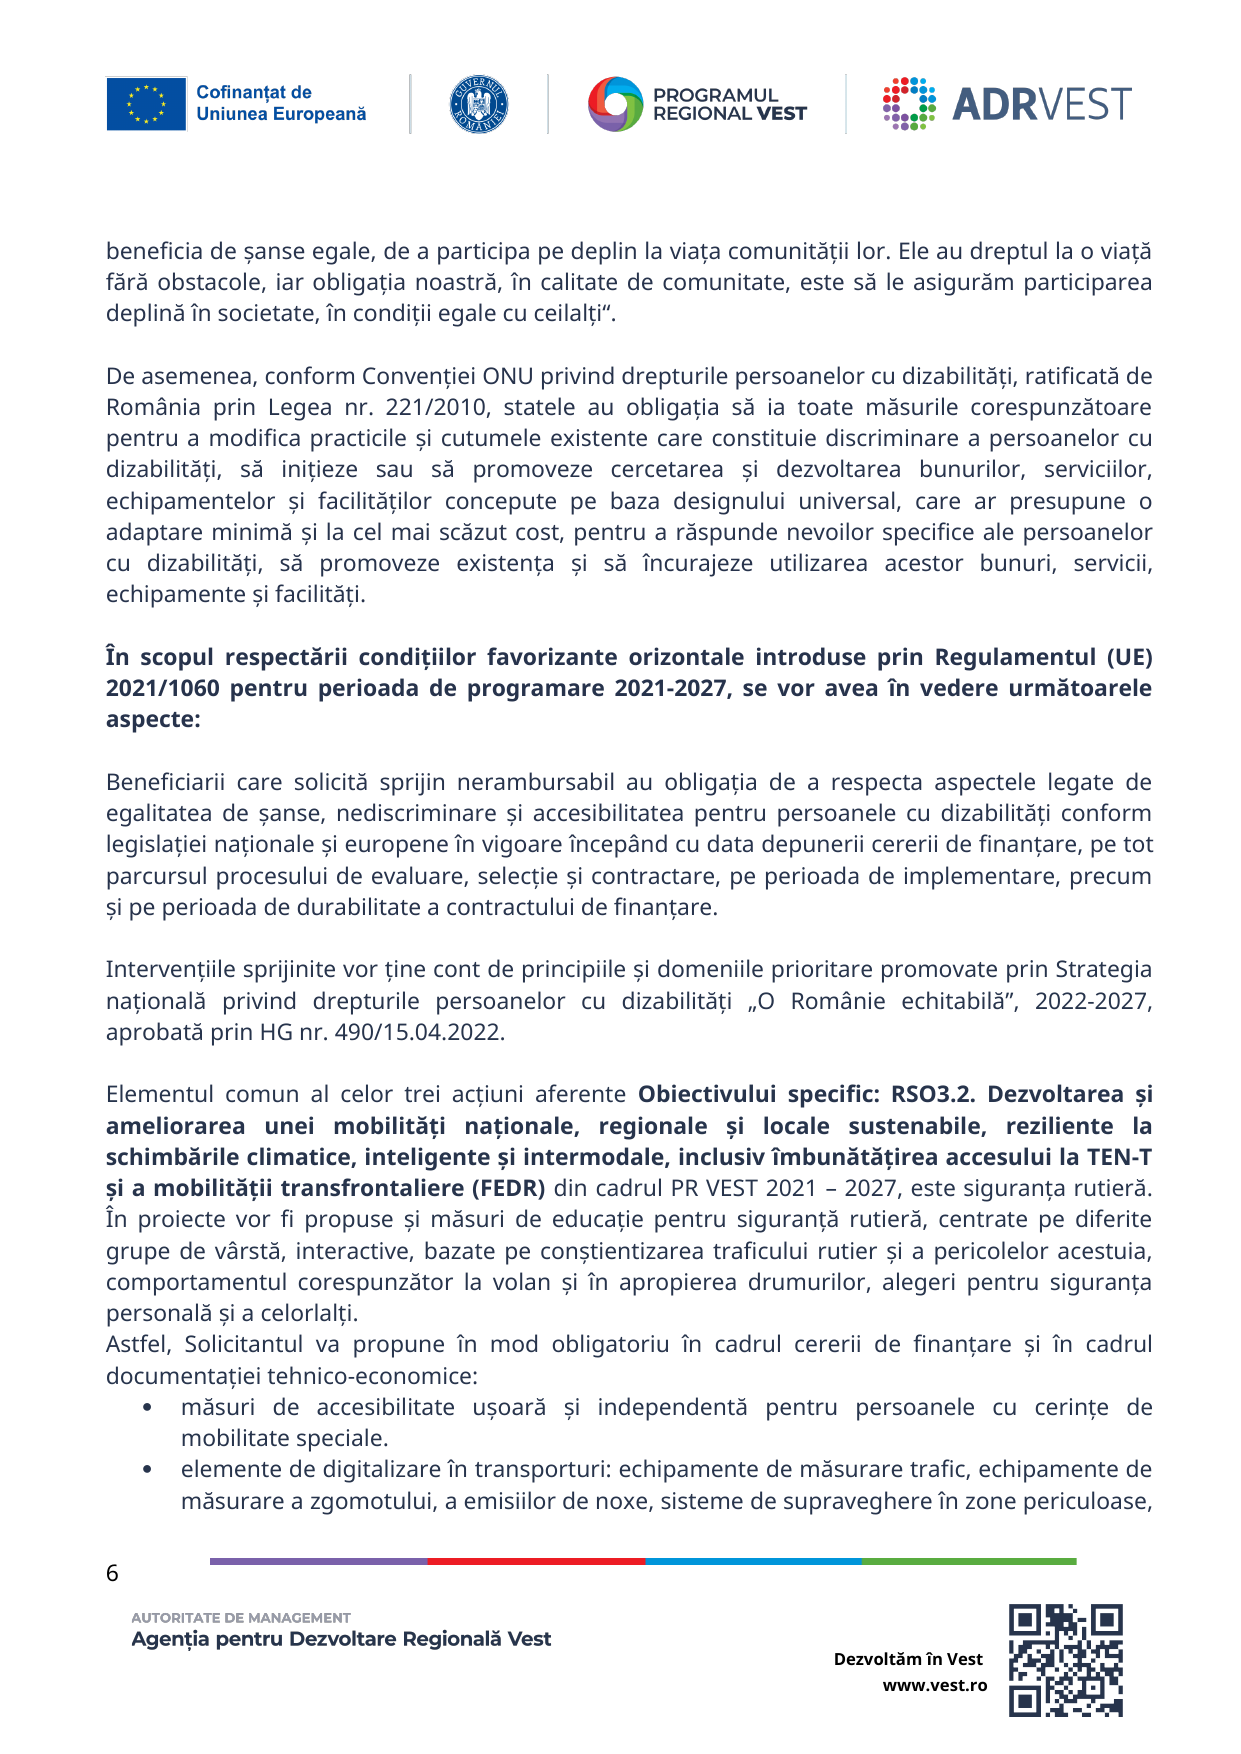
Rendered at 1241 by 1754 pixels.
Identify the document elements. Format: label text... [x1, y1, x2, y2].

picture [105, 74, 1132, 134]
picture [1001, 1595, 1132, 1726]
text În scopul respectării condițiilor favorizante orizontale introduse prin Regulamentul (UE) 2021/1060 pentru perioada de programare 2021-2027, se vor avea în vedere următoarele aspecte: [106, 641, 1154, 734]
text Elementul comun al celor trei acțiuni aferente Obiectivului specific: RSO3.2. Dezvoltarea și ameliorarea unei mobilități naționale, regionale și locale sustenabile, reziliente la schimbările climatice, inteligente și intermodale, inclusiv îmbunătățirea accesului la TEN-T și a mobilității transfrontaliere (FEDR) din cadrul PR VEST 2021 – 2027, este siguranța rutieră. În proiecte vor fi propuse și măsuri de educație pentru siguranță rutieră, centrate pe diferite grupe de vârstă, interactive, bazate pe conștientizarea traficului rutier și a pericolelor acestuia, comportamentul corespunzător la volan și în apropierea drumurilor, alegeri pentru siguranța personală și a celorlalți. [106, 1078, 1154, 1328]
text Beneficiarii care solicită sprijin nerambursabil au obligația de a respecta aspectele legate de egalitatea de șanse, nediscriminare și accesibilitatea pentru persoanele cu dizabilități conform legislației naționale și europene în vigoare începând cu data depunerii cererii de finanțare, pe tot parcursul procesului de evaluare, selecție și contractare, pe perioada de implementare, precum și pe perioada de durabilitate a contractului de finanțare. [106, 766, 1154, 922]
text Intervențiile sprijinite vor ține cont de principiile și domeniile prioritare promovate prin Strategia națională privind drepturile persoanelor cu dizabilități „O Românie echitabilă”, 2022-2027, aprobată prin HG nr. 490/15.04.2022. [106, 953, 1154, 1047]
text De asemenea, conform Convenției ONU privind drepturile persoanelor cu dizabilități, ratificată de România prin Legea nr. 221/2010, statele au obligația să ia toate măsurile corespunzătoare pentru a modifica practicile și cutumele existente care constituie discriminare a persoanelor cu dizabilități, să inițieze sau să promoveze cercetarea și dezvoltarea bunurilor, serviciilor, echipamentelor și facilităților concepute pe baza designului universal, care ar presupune o adaptare minimă și la cel mai scăzut cost, pentru a răspunde nevoilor specifice ale persoanelor cu dizabilități, să promoveze existenţa şi să încurajeze utilizarea acestor bunuri, servicii, echipamente și facilități. [106, 359, 1154, 609]
list măsuri de accesibilitate ușoară și independentă pentru persoanele cu cerințe de mobilitate speciale. [143, 1391, 1154, 1453]
text Astfel, Solicitantul va propune în mod obligatoriu în cadrul cererii de finanțare și în cadrul documentației tehnico-economice: [106, 1328, 1154, 1391]
